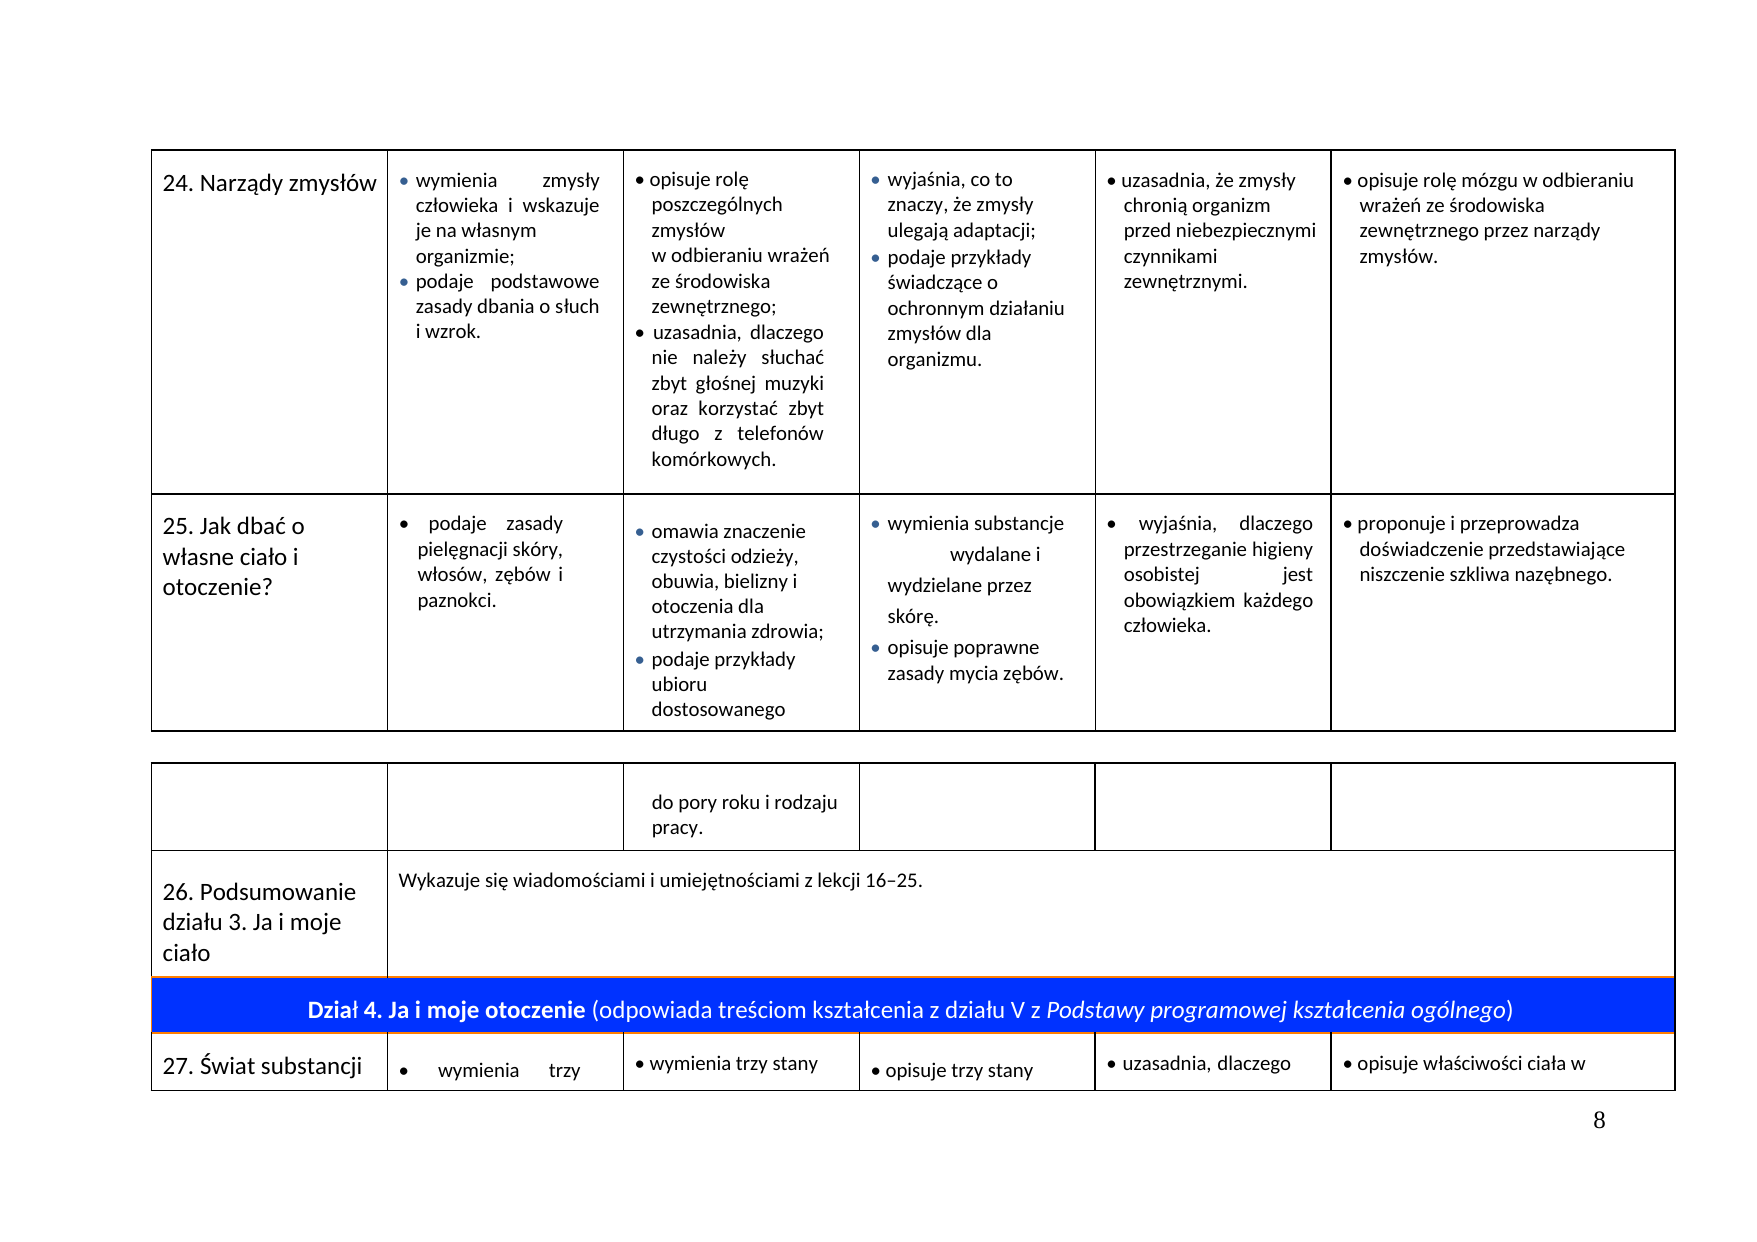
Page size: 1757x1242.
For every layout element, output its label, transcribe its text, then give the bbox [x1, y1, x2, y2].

table_cell omawia znaczenie czystości odzieży, obuwia, bielizny i otoczenia dla utrzymania zdrowia; podaje przykłady ubioru dostosowanego [624, 495, 859, 730]
table_header [1332, 764, 1674, 849]
table_header [1096, 764, 1330, 849]
table_cell 24. Narządy zmysłów [152, 151, 387, 493]
table_cell 25. Jak dbać o własne ciało i otoczenie? [152, 495, 387, 730]
table_cell • uzasadnia, że zmysły chronią organizm przed niebezpiecznymi czynnikami zewnętrznymi. [1096, 151, 1330, 493]
table_header [388, 764, 623, 849]
table_cell • opisuje rolę mózgu w odbieraniu wrażeń ze środowiska zewnętrznego przez narządy zmysłów. [1332, 151, 1674, 493]
table_cell • wyjaśnia, dlaczego przestrzeganie higieny osobistej jest obowiązkiem każdego człowieka. [1096, 495, 1330, 730]
table_cell • opisuje rolę poszczególnych zmysłów w odbieraniu wrażeń ze środowiska zewnętrznego; • uzasadnia, dlaczego nie należy słuchać zbyt głośnej muzyki oraz korzystać zbyt długo z telefonów komórkowych. [624, 151, 859, 493]
table_cell Wykazuje się wiadomościami i umiejętnościami z lekcji 16–25. [388, 851, 1674, 976]
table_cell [388, 1034, 623, 1090]
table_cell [1096, 1034, 1330, 1090]
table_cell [624, 1034, 859, 1090]
table_cell • podaje zasady pielęgnacji skóry, włosów, zębów i paznokci. [388, 495, 623, 730]
table_cell wyjaśnia, co to znaczy, że zmysły ulegają adaptacji; podaje przykłady świadczące o ochronnym działaniu zmysłów dla organizmu. [860, 151, 1095, 493]
table_cell Dział 4. Ja i moje otoczenie​ (odpowiada treściom kształcenia z działu V​ ​z ​Podstawy programowej kształcenia ogólnego​) [152, 978, 1674, 1032]
table_header do pory roku i rodzaju pracy. [624, 764, 859, 849]
table_cell 26. Podsumowanie działu 3. Ja i moje ciało [152, 851, 387, 976]
table_cell wymienia substancje​ wydalane i wydzielane przez skórę. opisuje poprawne zasady mycia zębów. [860, 495, 1095, 730]
table_header [860, 764, 1094, 849]
table_cell wymienia zmysły człowieka i wskazuje je na własnym organizmie; podaje podstawowe zasady dbania o słuch i wzrok. [388, 151, 623, 493]
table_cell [860, 1034, 1094, 1090]
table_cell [1332, 1034, 1674, 1090]
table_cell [152, 1034, 387, 1090]
table_header [152, 764, 387, 849]
table_cell • proponuje i przeprowadza doświadczenie przedstawiające niszczenie szkliwa nazębnego. [1332, 495, 1674, 730]
